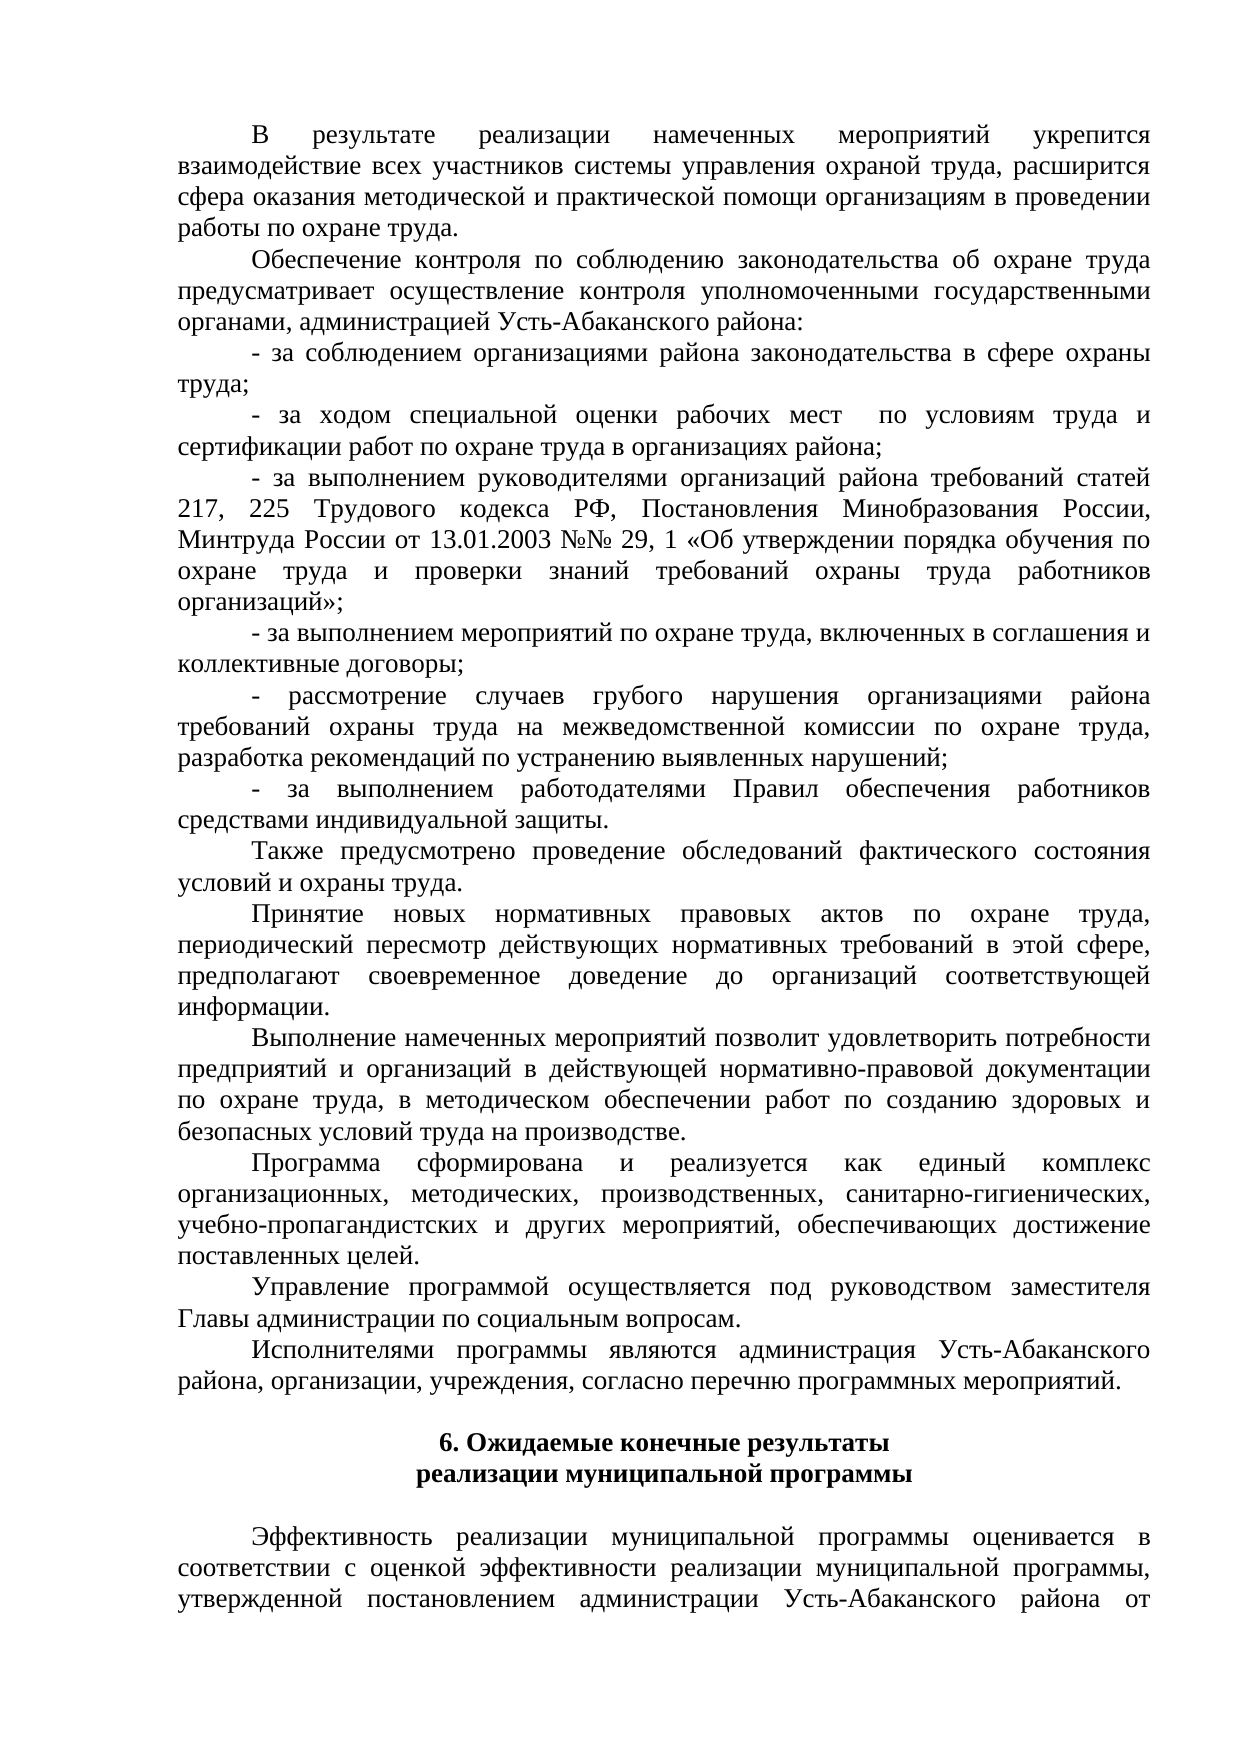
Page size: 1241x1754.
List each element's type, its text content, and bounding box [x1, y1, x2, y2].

text 6. Ожидаемые конечные результаты [177, 1426, 1152, 1457]
text В результате реализации намеченных мероприятий укрепится взаимодействие всех участников системы управления охраной труда, расширится сфера оказания методической и практической помощи организациям в проведении работы по охране труда. [177, 118, 1152, 243]
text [177, 1520, 1152, 1613]
text Программа сформирована и реализуется как единый комплекс организационных, методических, производственных, санитарно-гигиенических, учебно-пропагандистских и других мероприятий, обеспечивающих достижение поставленных целей. [177, 1146, 1152, 1271]
text Принятие новых нормативных правовых актов по охране труда, периодический пересмотр действующих нормативных требований в этой сфере, предполагают своевременное доведение до организаций соответствующей информации. [177, 897, 1152, 1021]
text - за выполнением руководителями организаций района требований статей 217, 225 Трудового кодекса РФ, Постановления Минобразования России, Минтруда России от 13.01.2003 №№ 29, 1 «Об утверждении порядка обучения по охране труда и проверки знаний требований охраны труда работников организаций»; [177, 461, 1152, 616]
text - за выполнением мероприятий по охране труда, включенных в соглашения и коллективные договоры; [177, 616, 1152, 679]
text Выполнение намеченных мероприятий позволит удовлетворить потребности предприятий и организаций в действующей нормативно-правовой документации по охране труда, в методическом обеспечении работ по созданию здоровых и безопасных условий труда на производстве. [177, 1021, 1152, 1146]
text реализации муниципальной программы [177, 1457, 1152, 1488]
text Также предусмотрено проведение обследований фактического состояния условий и охраны труда. [177, 834, 1152, 897]
text Обеспечение контроля по соблюдению законодательства об охране труда предусматривает осуществление контроля уполномоченными государственными органами, администрацией Усть-Абаканского района: [177, 243, 1152, 336]
text Управление программой осуществляется под руководством заместителя Главы администрации по социальным вопросам. [177, 1271, 1152, 1333]
text - за ходом специальной оценки рабочих мест по условиям труда и сертификации работ по охране труда в организациях района; [177, 398, 1152, 461]
text - рассмотрение случаев грубого нарушения организациями района требований охраны труда на межведомственной комиссии по охране труда, разработка рекомендаций по устранению выявленных нарушений; [177, 679, 1152, 772]
text Исполнителями программы являются администрация Усть-Абаканского района, организации, учреждения, согласно перечню программных мероприятий. [177, 1333, 1152, 1395]
text - за выполнением работодателями Правил обеспечения работников средствами индивидуальной защиты. [177, 772, 1152, 834]
text - за соблюдением организациями района законодательства в сфере охраны труда; [177, 336, 1152, 398]
